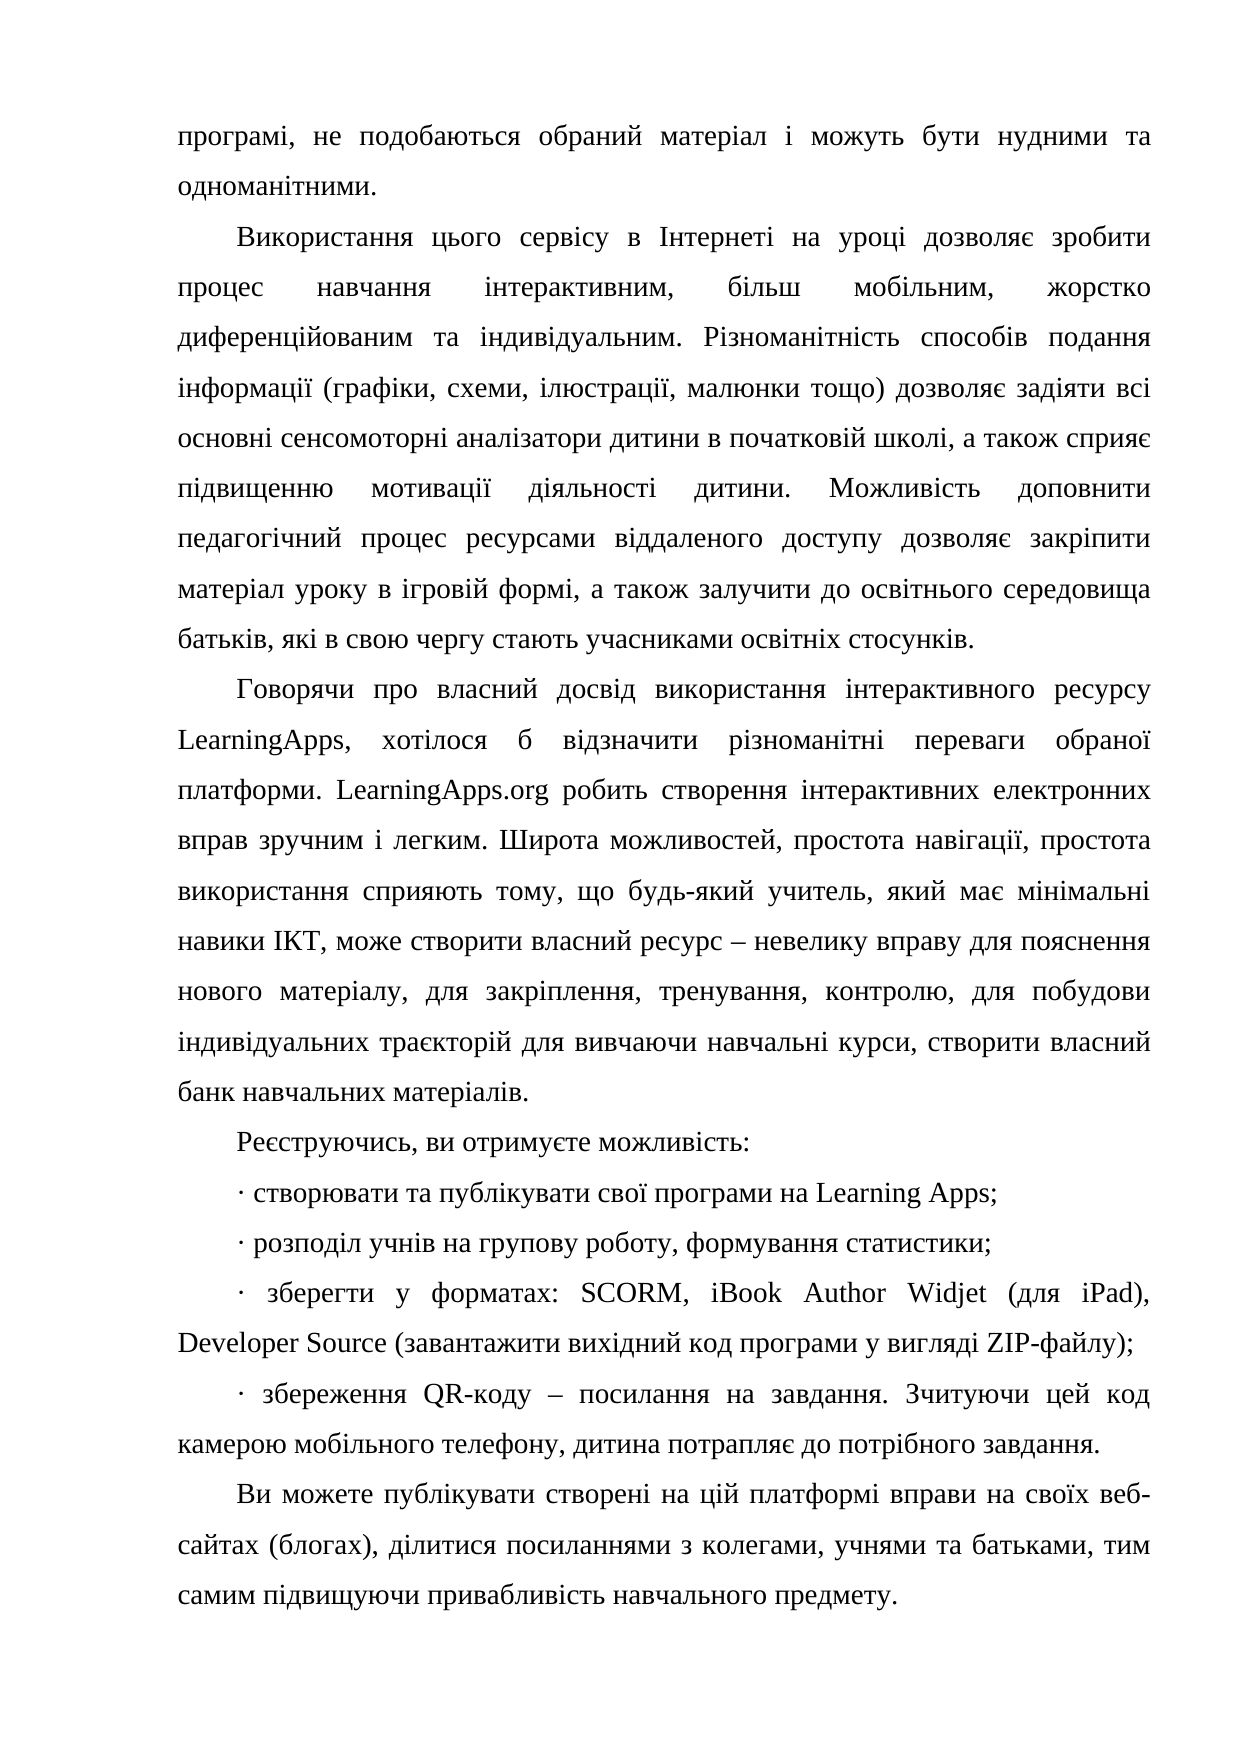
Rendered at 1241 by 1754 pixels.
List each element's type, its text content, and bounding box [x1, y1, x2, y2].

text Використання цього сервісу в Інтернеті на уроці дозволяє зробити процес навчання інтерактивним, більш мобільним, жорстко диференційованим та індивідуальним. Різноманітність способів подання інформації (графіки, схеми, ілюстрації, малюнки тощо) дозволяє задіяти всі основні сенсомоторні аналізатори дитини в початковій школі, а також сприяє підвищенню мотивації діяльності дитини. Можливість доповнити педагогічний процес ресурсами віддаленого доступу дозволяє закріпити матеріал уроку в ігровій формі, а також залучити до освітнього середовища батьків, які в свою чергу стають учасниками освітніх стосунків. [177, 219, 1152, 655]
text · розподіл учнів на групову роботу, формування статистики; [177, 1225, 1152, 1258]
text · зберегти у форматах: SCORM, iBook Author Widjet (для iPad), Developer Source (завантажити вихідний код програми у вигляді ZIP-файлу); [177, 1275, 1152, 1359]
text Реєструючись, ви отримуєте можливість: [177, 1124, 1152, 1158]
text Ви можете публікувати створені на цій платформі вправи на своїх веб-сайтах (блогах), ділитися посиланнями з колегами, учнями та батьками, тим самим підвищуючи привабливість навчального предмету. [177, 1477, 1152, 1611]
text Говорячи про власний досвід використання інтерактивного ресурсу LearningApps, хотілося б відзначити різноманітні переваги обраної платформи. LearningApps.org робить створення інтерактивних електронних вправ зручним і легким. Широта можливостей, простота навігації, простота використання сприяють тому, що будь-який учитель, який має мінімальні навики ІКТ, може створити власний ресурс – невелику вправу для пояснення нового матеріалу, для закріплення, тренування, контролю, для побудови індивідуальних траєкторій для вивчаючи навчальні курси, створити власний банк навчальних матеріалів. [177, 672, 1152, 1108]
text · створювати та публікувати свої програми на Learning Apps; [177, 1175, 1152, 1208]
text · збереження QR-коду – посилання на завдання. Зчитуючи цей код камерою мобільного телефону, дитина потрапляє до потрібного завдання. [177, 1376, 1152, 1460]
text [177, 118, 1152, 202]
